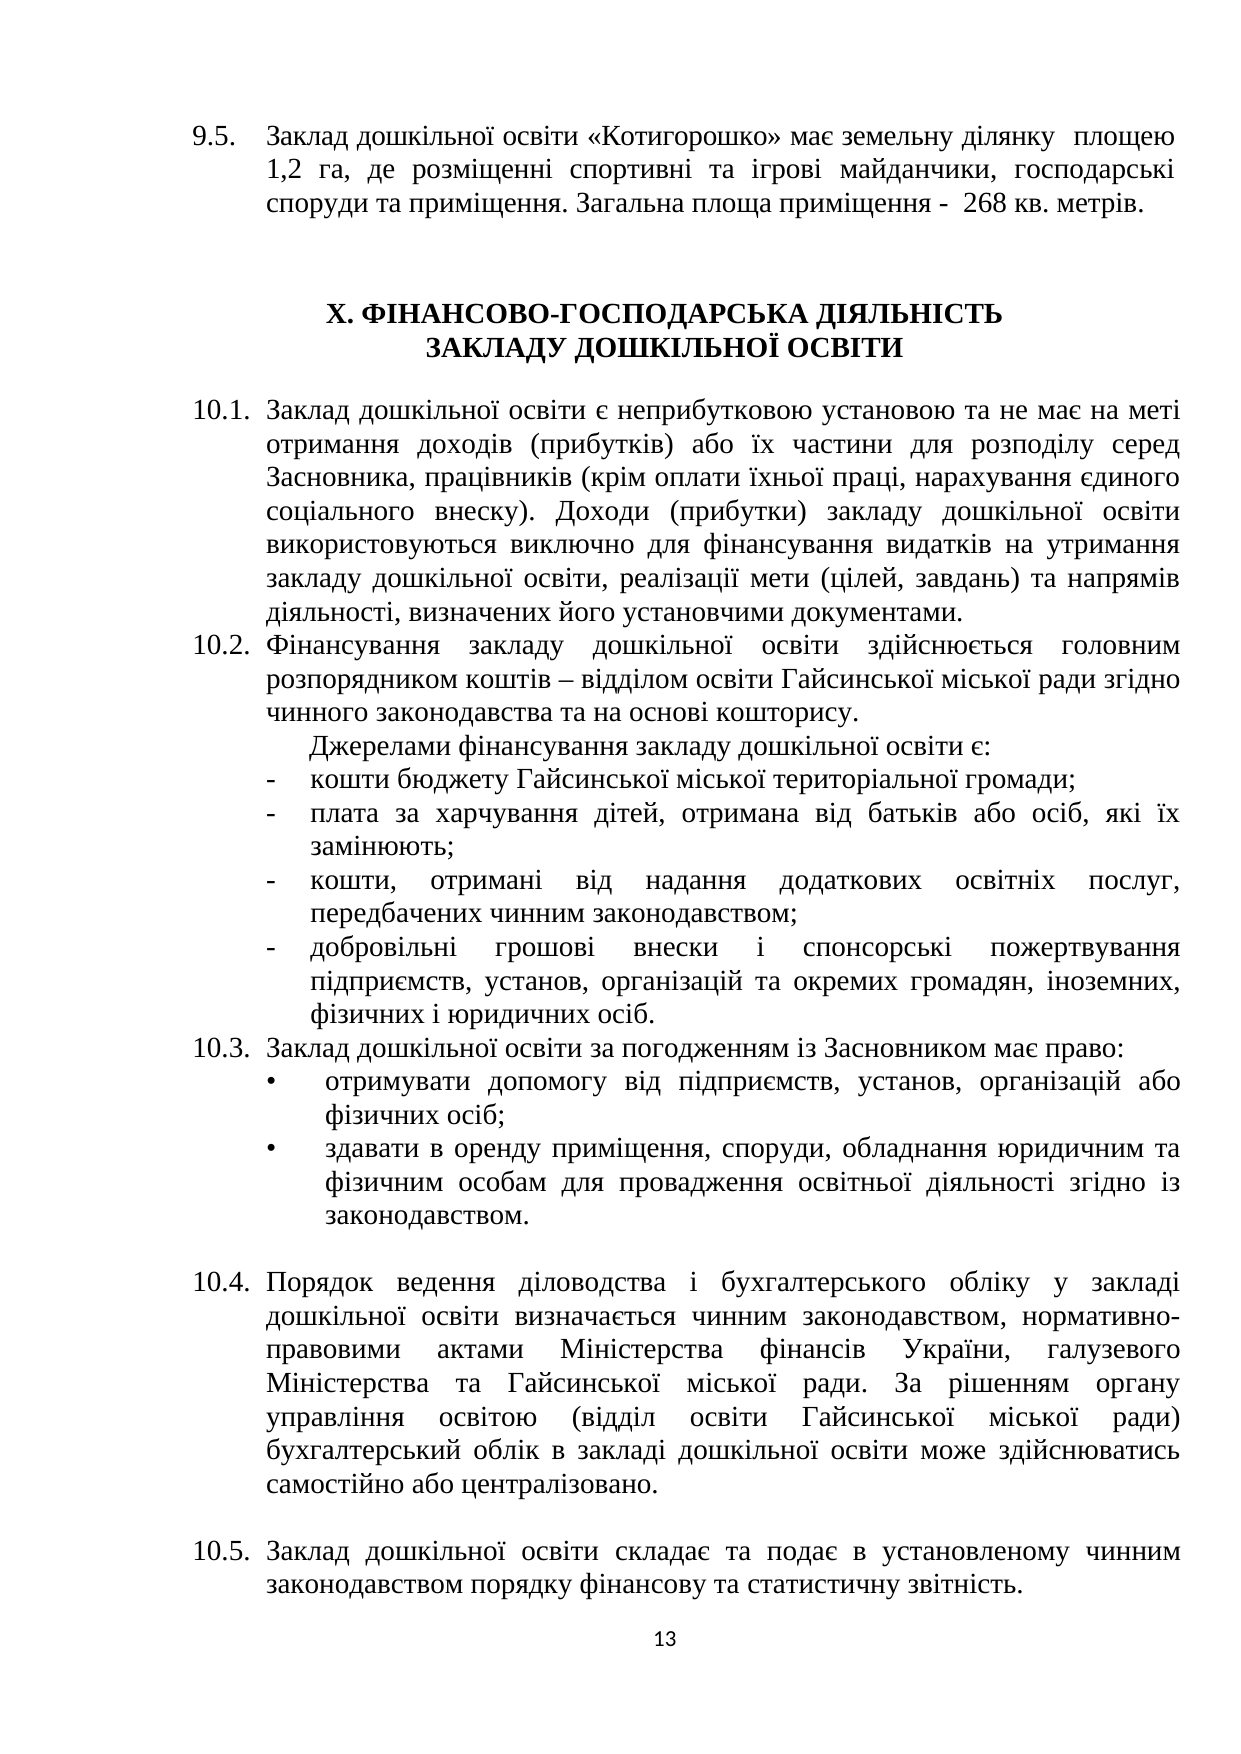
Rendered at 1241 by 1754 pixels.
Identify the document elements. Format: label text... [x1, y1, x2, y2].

list Порядок ведення діловодства і бухгалтерського обліку у закладі дошкільної освіти визначається чинним законодавством, нормативно-правовими актами Міністерства фінансів України, галузевого Міністерства та Гайсинської міської ради. За рішенням органу управління освітою (відділ освіти Гайсинської міської ради) бухгалтерський облік в закладі дошкільної освіти може здійснюватись самостійно або централізовано. [192, 1294, 1181, 1528]
list отримувати допомогу від підприємств, установ, організацій або фізичних осіб; [266, 1092, 1181, 1159]
list кошти бюджету Гайсинської міської територіальної громади; [266, 791, 1181, 824]
list кошти, отримані від надання додаткових освітніх послуг, передбачених чинним законодавством; [266, 891, 1181, 958]
list добровільні грошові внески і спонсорські пожертвування підприємств, установ, організацій та окремих громадян, іноземних, фізичних і юридичних осіб. [266, 958, 1181, 1059]
list Фінансування закладу дошкільної освіти здійснюється головним розпорядником коштів – відділом освіти Гайсинської міської ради згідно чинного законодавства та на основі кошторису. [192, 656, 1181, 757]
list Заклад дошкільної освіти «Котигорошко» має земельну ділянку площею 1,2 га, де розміщенні спортивні та ігрові майданчики, господарські споруди та приміщення. Загальна площа приміщення - 268 кв. метрів. [192, 118, 1175, 219]
list Заклад дошкільної освіти за погодженням із Засновником має право: [192, 1059, 1181, 1092]
text Х. ФІНАНСОВО-ГОСПОДАРСЬКА ДІЯЛЬНІСТЬ ЗАКЛАДУ ДОШКІЛЬНОЇ ОСВІТИ [148, 296, 1181, 363]
text Джерелами фінансування закладу дошкільної освіти є: [148, 757, 1181, 791]
list плата за харчування дітей, отримана від батьків або осіб, які їх замінюють; [266, 824, 1181, 891]
list Заклад дошкільної освіти є неприбутковою установою та не має на меті отримання доходів (прибутків) або їх частини для розподілу серед Засновника, працівників (крім оплати їхньої праці, нарахування єдиного соціального внеску). Доходи (прибутки) закладу дошкільної освіти використовуються виключно для фінансування видатків на утримання закладу дошкільної освіти, реалізації мети (цілей, завдань) та напрямів діяльності, визначених його установчими документами. [192, 392, 1181, 627]
list здавати в оренду приміщення, споруди, обладнання юридичним та фізичним особам для провадження освітньої діяльності згідно із законодавством. [266, 1159, 1181, 1260]
